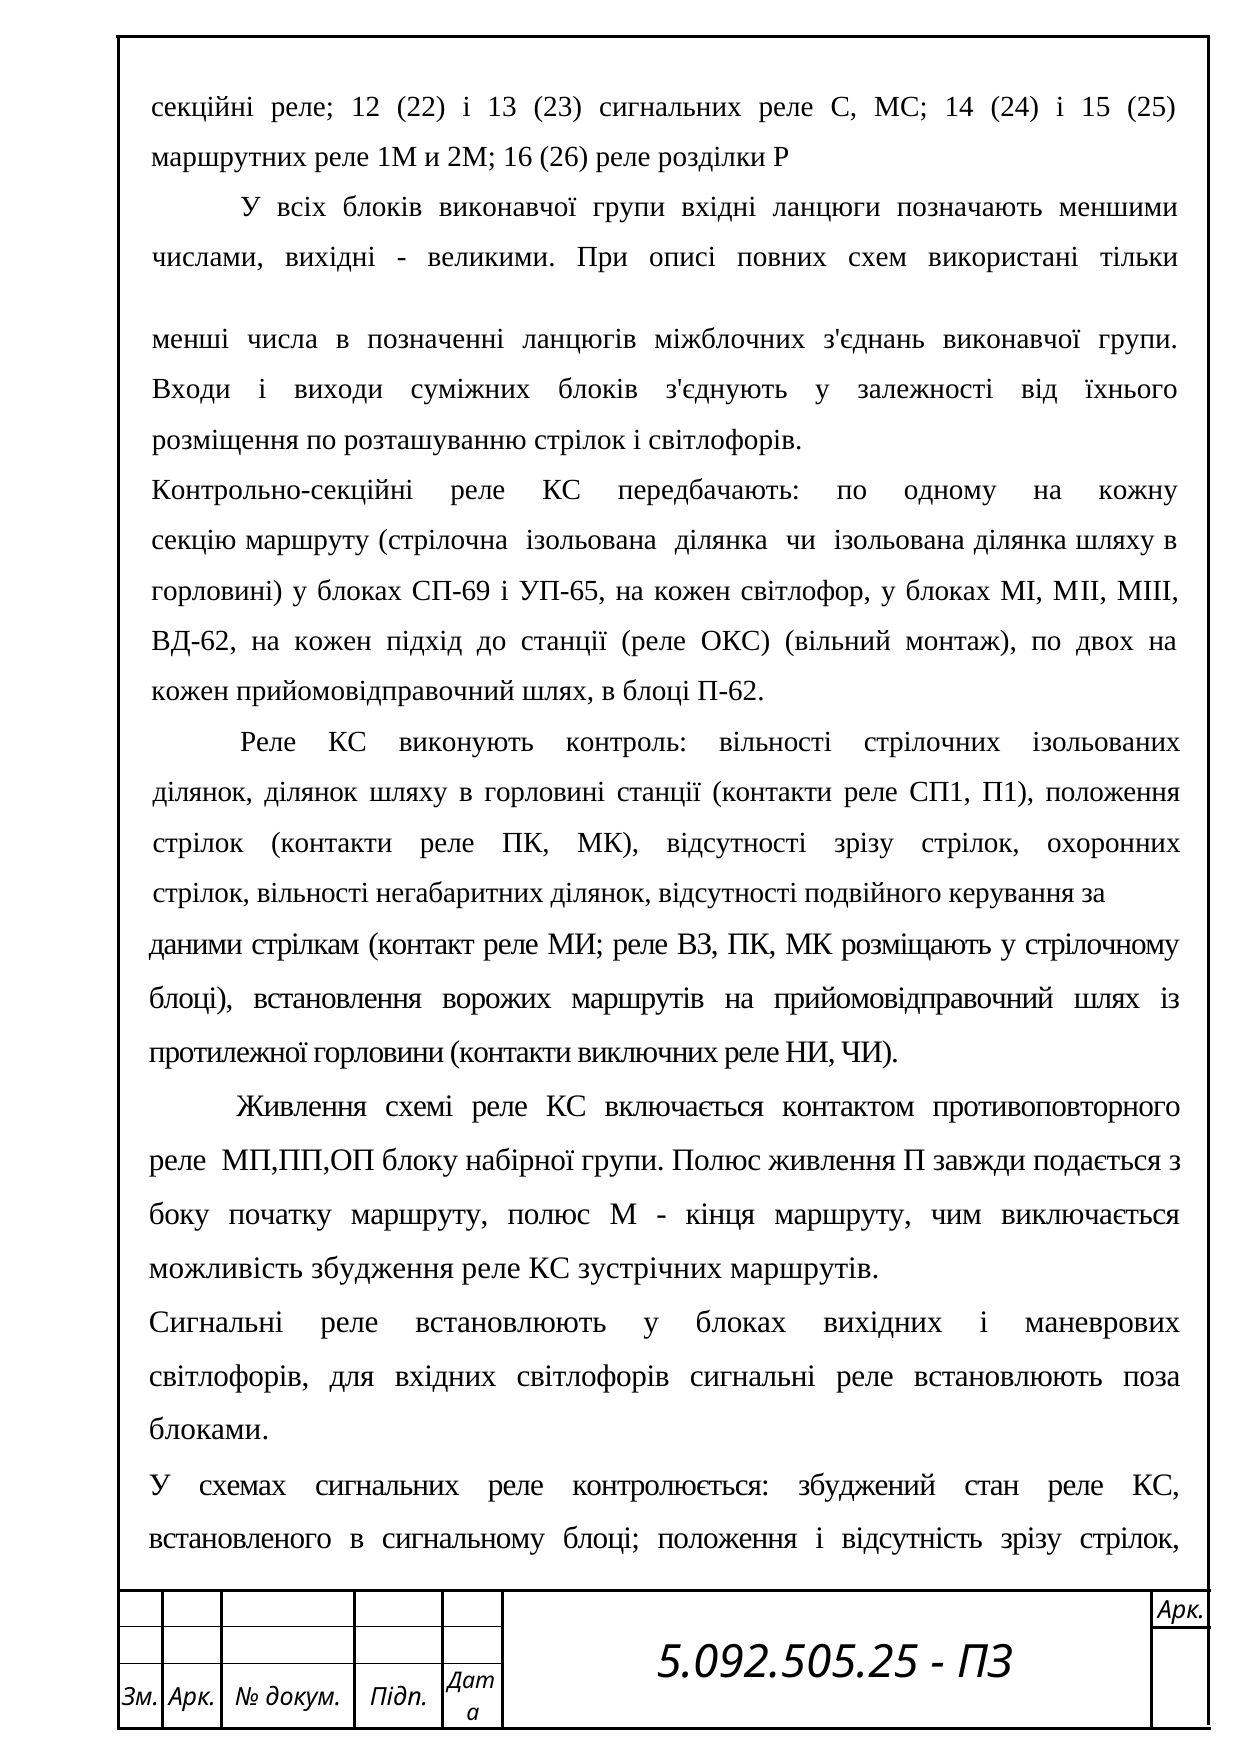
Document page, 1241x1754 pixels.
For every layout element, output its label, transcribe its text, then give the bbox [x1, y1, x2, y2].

text менші числа в позначенні ланцюгів міжблочних з'єднань виконавчої групи. Входи і виходи суміжних блоків з'єднують у залежності від їхнього розміщення по розташуванню стрілок і світлофорів. [152, 321, 1179, 455]
text У всіх блоків виконавчої групи вхідні ланцюги позначають меншими числами, вихідні - великими. При описі повних схем використані тільки [152, 189, 1179, 309]
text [151, 89, 1178, 172]
text Реле КС виконують контроль: вільності стрілочних ізольованих ділянок, ділянок шляху в горловині станції (контакти реле СП1, П1), положення стрілок (контакти реле ПК, МК), відсутності зрізу стрілок, охоронних стрілок, вільності негабаритних ділянок, відсутності подвійного керування за [152, 724, 1181, 909]
text Контрольно-секційні реле КС передбачають: по одному на кожну секцію маршруту (стрілочна ізольована ділянка чи ізольована ділянка шляху в горловині) у блоках СП-69 і УП-65, на кожен світлофор, у блоках МІ, МII, МIII, ВД-62, на кожен підхід до станції (реле ОКС) (вільний монтаж), по двох на кожен прийомовідправочний шлях, в блоці П-62. [151, 472, 1179, 707]
text даними стрілкам (контакт реле МИ; реле ВЗ, ПК, МК розміщають у стрілочному блоці), встановлення ворожих маршрутів на прийомовідправочний шлях із протилежної горловини (контакти виключних реле НИ, ЧИ). [149, 925, 1181, 1069]
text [148, 1466, 1181, 1556]
text Сигнальні реле встановлюють у блоках вихідних і маневрових світлофорів, для вхідних світлофорів сигнальні реле встановлюють поза блоками. [149, 1303, 1181, 1447]
text Живлення схемі реле КС включається контактом противоповторного реле МП,ПП,ОП блоку набірної групи. Полюс живлення П завжди подається з боку початку маршруту, полюс М - кінця маршруту, чим виключається можливість збудження реле КС зустрічних маршрутів. [149, 1087, 1181, 1285]
